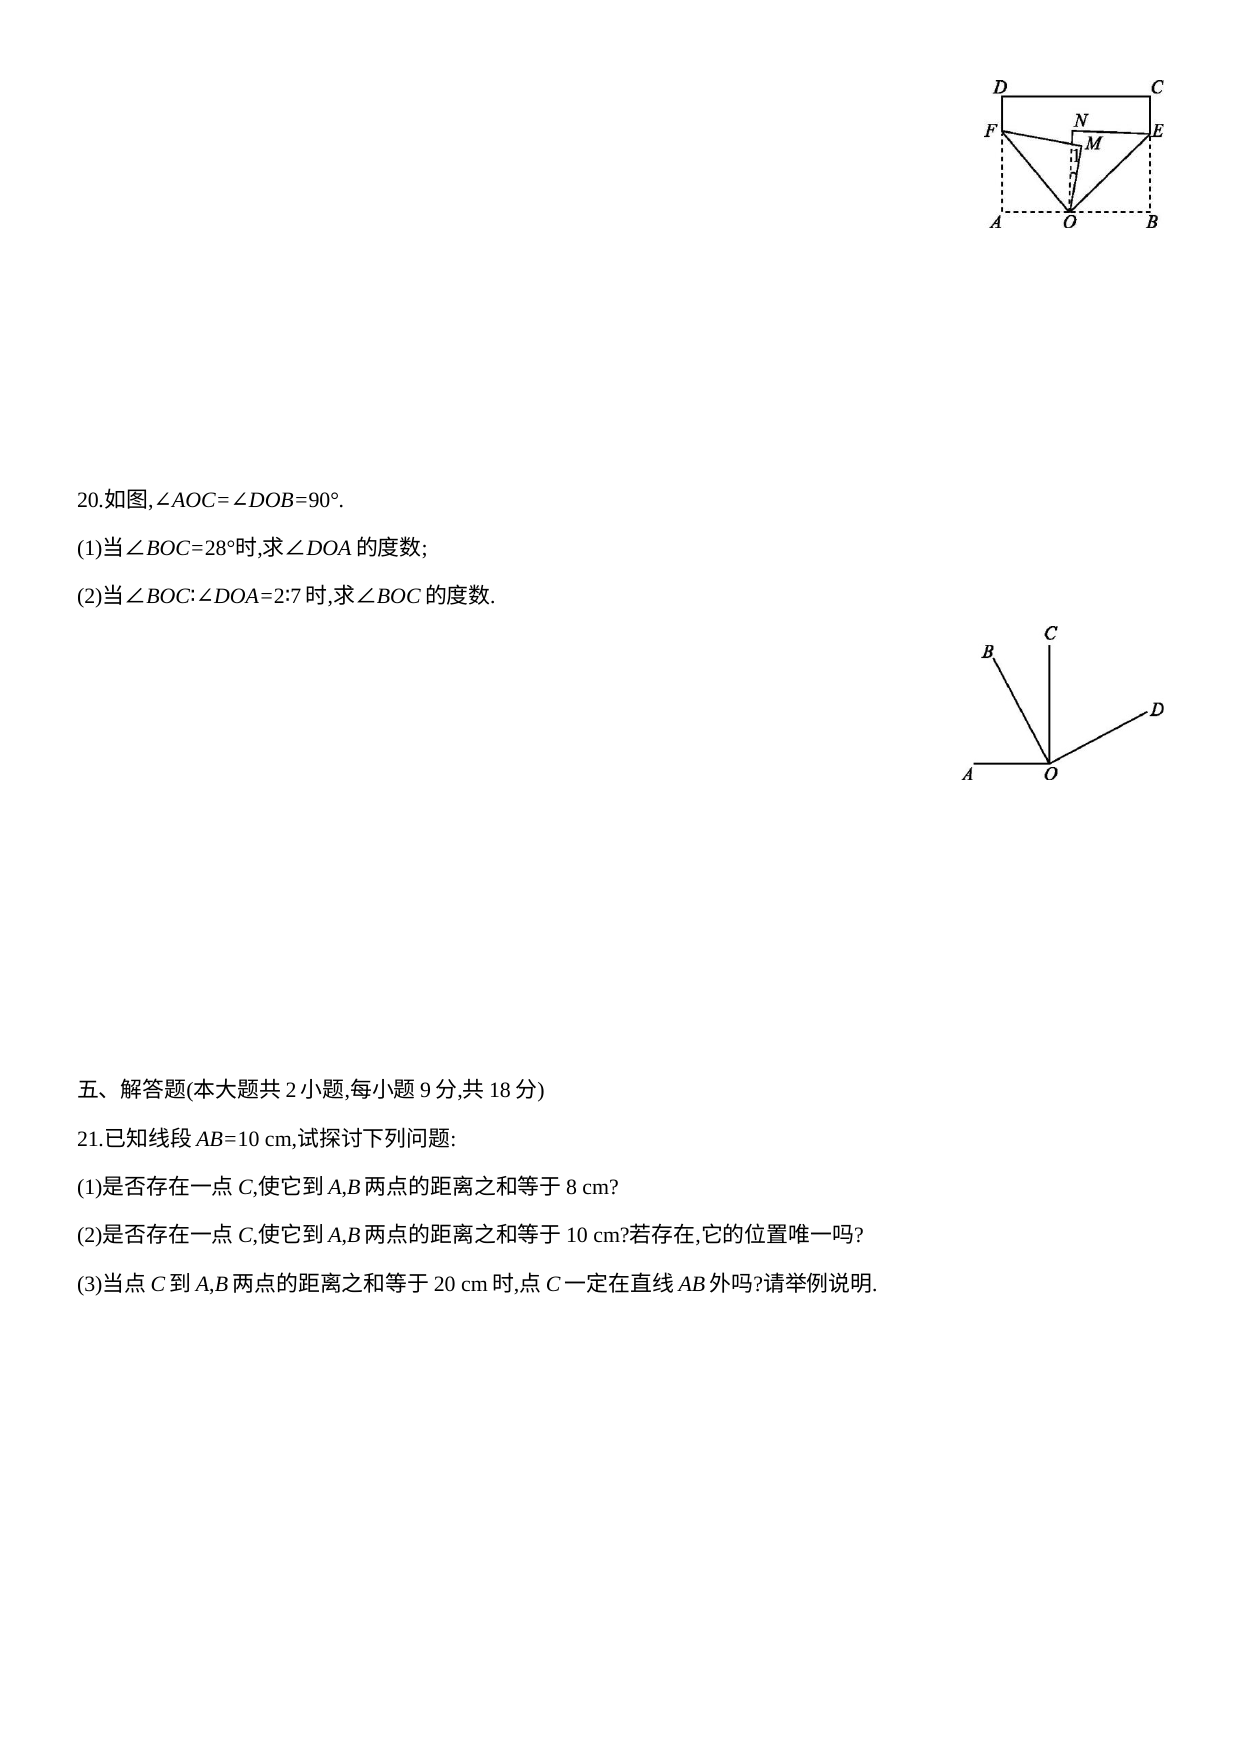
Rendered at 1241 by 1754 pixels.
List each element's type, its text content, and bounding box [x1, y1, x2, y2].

picture [961, 626, 1164, 780]
text (2)是否存在一点C,使它到A,B两点的距离之和等于10 cm?若存在,它的位置唯一吗? [77, 1217, 1163, 1249]
text 21.已知线段AB=10 cm,试探讨下列问题: [77, 1120, 1163, 1153]
text 五、解答题(本大题共2小题,每小题9分,共18分) [77, 1072, 1163, 1104]
text (1)当∠BOC=28°时,求∠DOA的度数; [77, 530, 1163, 562]
text (2)当∠BOC∶∠DOA=2∶7时,求∠BOC的度数. [77, 578, 1163, 611]
text 20.如图,∠AOC=∠DOB=90°. [77, 481, 1163, 514]
text (3)当点C到A,B两点的距离之和等于20 cm时,点C一定在直线AB外吗?请举例说明. [77, 1265, 1163, 1298]
text (1)是否存在一点C,使它到A,B两点的距离之和等于8 cm? [77, 1169, 1163, 1201]
picture [984, 80, 1164, 228]
